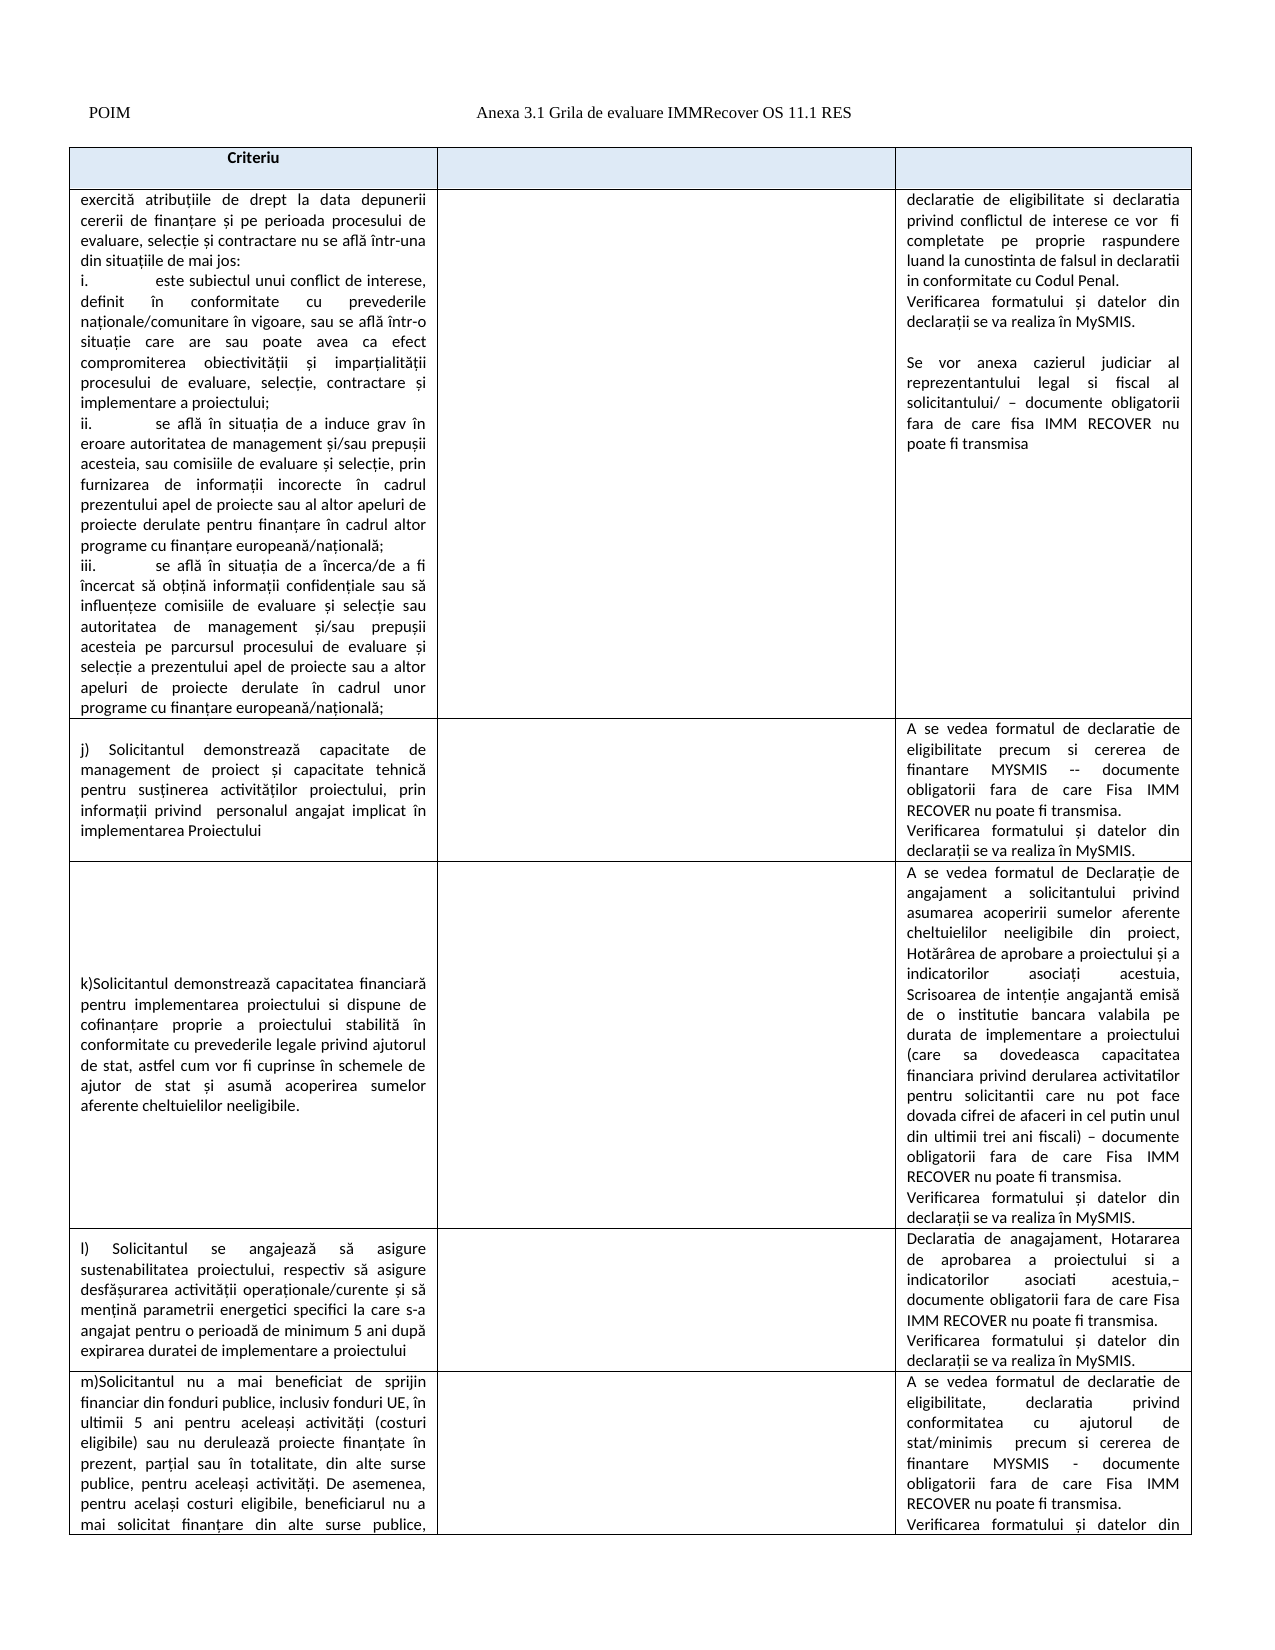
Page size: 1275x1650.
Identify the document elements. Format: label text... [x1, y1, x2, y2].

table_header [896, 148, 1191, 188]
table_cell [438, 719, 895, 861]
table_cell l) Solicitantul se angajează să asigure sustenabilitatea proiectului, respectiv să asigure desfășurarea activității operaționale/curente și să mențină parametrii energetici specifici la care s-a angajat pentru o perioadă de minimum 5 ani după expirarea duratei de implementare a proiectului [70, 1229, 437, 1371]
table_cell [438, 190, 895, 718]
table_cell k)Solicitantul demonstrează capacitatea financiară pentru implementarea proiectului si dispune de cofinanțare proprie a proiectului stabilită în conformitate cu prevederile legale privind ajutorul de stat, astfel cum vor fi cuprinse în schemele de ajutor de stat și asumă acoperirea sumelor aferente cheltuielilor neeligibile. [70, 862, 437, 1227]
table_cell A se vedea formatul de declaratie de eligibilitate precum si cererea de finantare MYSMIS -- documente obligatorii fara de care Fisa IMM RECOVER nu poate fi transmisa. Verificarea formatului și datelor din declarații se va realiza în MySMIS. [896, 719, 1191, 861]
table_header [438, 148, 895, 188]
table_cell A se vedea formatul de Declarație de angajament a solicitantului privind asumarea acoperirii sumelor aferente cheltuielilor neeligibile din proiect, Hotărârea de aprobare a proiectului și a indicatorilor asociați acestuia, Scrisoarea de intenție angajantă emisă de o institutie bancara valabila pe durata de implementare a proiectului (care sa dovedeasca capacitatea financiara privind derularea activitatilor pentru solicitantii care nu pot face dovada cifrei de afaceri in cel putin unul din ultimii trei ani fiscali) – documente obligatorii fara de care Fisa IMM RECOVER nu poate fi transmisa. Verificarea formatului și datelor din declarații se va realiza în MySMIS. [896, 862, 1191, 1227]
table_cell j) Solicitantul demonstrează capacitate de management de proiect și capacitate tehnică pentru susținerea activităților proiectului, prin informații privind personalul angajat implicat în implementarea Proiectului [70, 719, 437, 861]
table_header Criteriu [70, 148, 437, 188]
table_cell Declaratia de anagajament, Hotararea de aprobarea a proiectului si a indicatorilor asociati acestuia,– documente obligatorii fara de care Fisa IMM RECOVER nu poate fi transmisa. Verificarea formatului și datelor din declarații se va realiza în MySMIS. [896, 1229, 1191, 1371]
table_cell [438, 862, 895, 1227]
table_cell [438, 1229, 895, 1371]
table_cell [438, 1372, 895, 1534]
